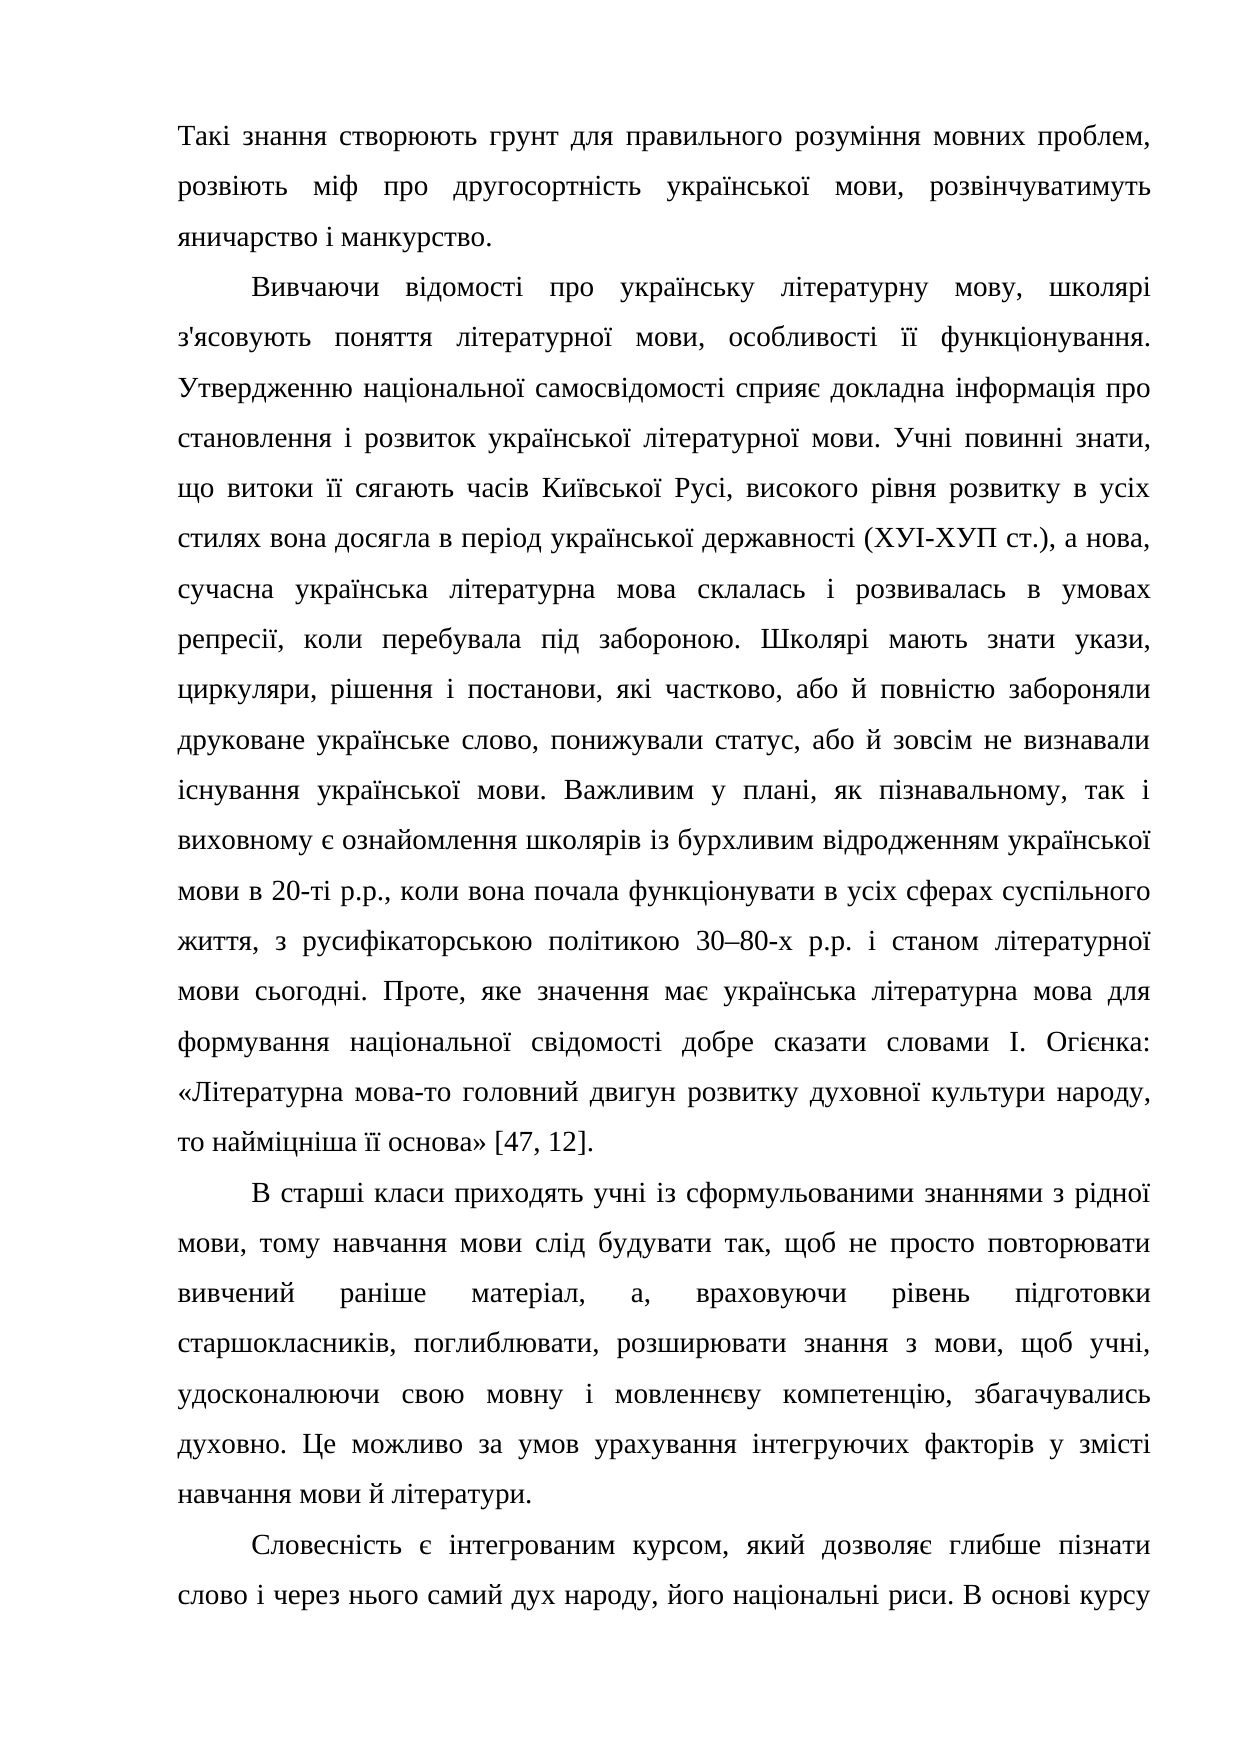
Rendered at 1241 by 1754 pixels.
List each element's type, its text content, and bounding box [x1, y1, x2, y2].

text Вивчаючи відомості про українську літературну мову, школярі з'ясовують поняття літературної мови, особливості її функціонування. Утвердженню національної самосвідомості сприяє докладна інформація про становлення і розвиток української літературної мови. Учні повинні знати, що витоки її сягають часів Київської Русі, високого рівня розвитку в усіх стилях вона досягла в період української державності (ХУІ-ХУП ст.), а нова, сучасна українська літературна мова склалась і розвивалась в умовах репресії, коли перебувала під забороною. Школярі мають знати укази, циркуляри, рішення і постанови, які частково, або й повністю забороняли друковане українське слово, понижували статус, або й зовсім не визнавали існування української мови. Важливим у плані, як пізнавальному, так і виховному є ознайомлення школярів із бурхливим відродженням української мови в 20-ті р.р., коли вона почала функціонувати в усіх сферах суспільного життя, з русифікаторською політикою 30–80-х р.р. і станом літературної мови сьогодні. Проте, яке значення має українська літературна мова для формування національної свідомості добре сказати словами І. Огієнка: «Літературна мова-то головний двигун розвитку духовної культури народу, то найміцніша її основа» [47, 12]. [177, 269, 1152, 1158]
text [177, 118, 1152, 252]
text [177, 1527, 1152, 1611]
text В старші класи приходять учні із сформульованими знаннями з рідної мови, тому навчання мови слід будувати так, щоб не просто повторювати вивчений раніше матеріал, а, враховуючи рівень підготовки старшокласників, поглиблювати, розширювати знання з мови, щоб учні, удосконалюючи свою мовну і мовленнєву компетенцію, збагачувались духовно. Це можливо за умов урахування інтегруючих факторів у змісті навчання мови й літератури. [177, 1175, 1152, 1510]
